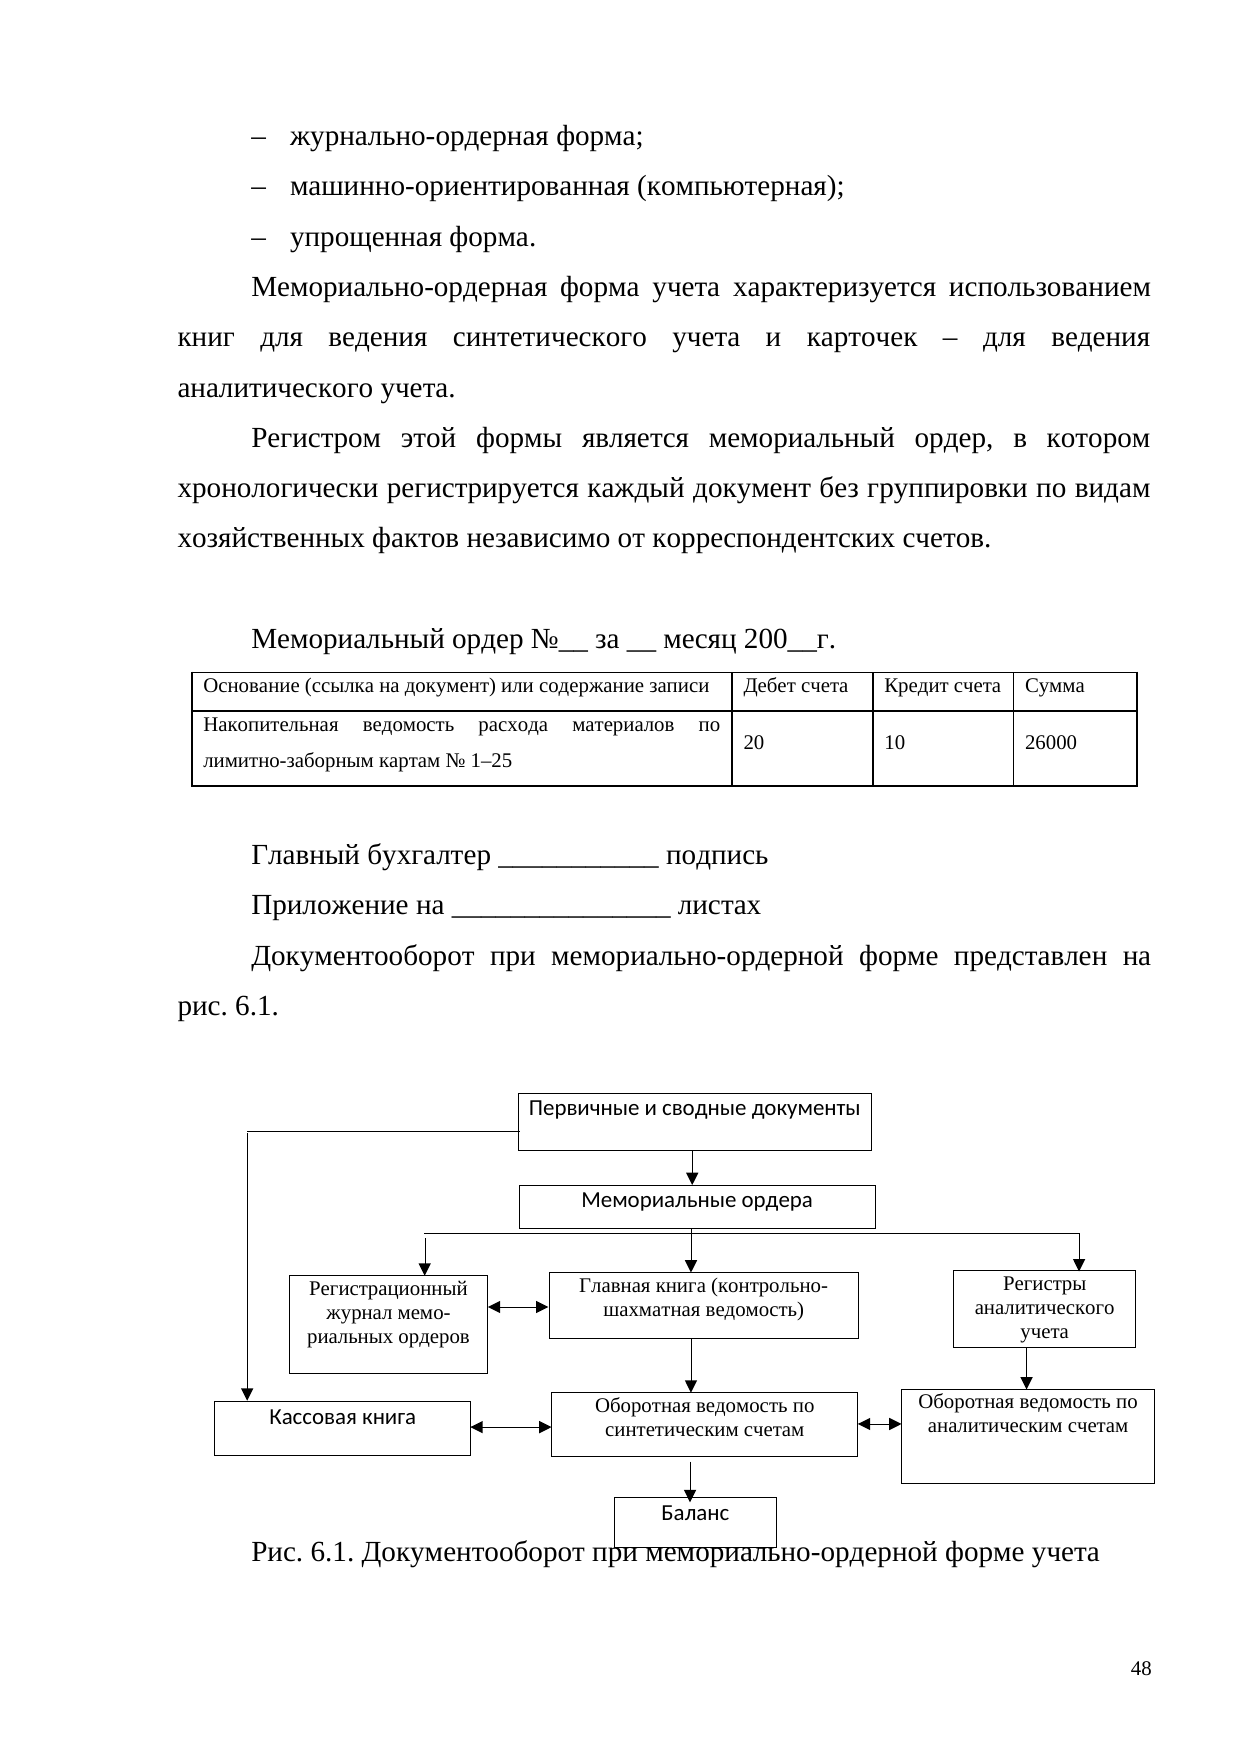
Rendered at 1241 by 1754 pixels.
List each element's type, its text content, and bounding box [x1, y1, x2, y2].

table_cell 20 [733, 712, 872, 785]
text Приложение на _______________ листах [177, 887, 1152, 921]
text Рис. 6.1. Документооборот при мемориально-ордерной форме учета [177, 1534, 1152, 1568]
table_cell 10 [874, 712, 1013, 785]
text Регистром этой формы является мемориальный ордер, в котором хронологически регистрируется каждый документ без группировки по видам хозяйственных фактов независимо от корреспондентских счетов. [177, 420, 1152, 554]
text Главный бухгалтер ___________ подпись [177, 837, 1152, 871]
list упрощенная форма. [177, 219, 1152, 252]
table_header Кредит счета [874, 673, 1013, 710]
table_header Основание (ссылка на документ) или содержание записи [193, 673, 731, 710]
text Документооборот при мемориально-ордерной форме представлен на рис. 6.1. [177, 938, 1152, 1021]
table_cell 26000 [1014, 712, 1136, 785]
table_cell Накопительная ведомость расхода материалов по лимитно-заборным картам № 1–25 [193, 712, 731, 785]
table_header Сумма [1014, 673, 1136, 710]
list машинно-ориентированная (компьютерная); [177, 168, 1152, 202]
table_header Дебет счета [733, 673, 872, 710]
text Мемориальный ордер №__ за __ месяц 200__г. [177, 621, 1152, 655]
text Мемориально-ордерная форма учета характеризуется использованием книг для ведения синтетического учета и карточек – для ведения аналитического учета. [177, 269, 1152, 403]
list журнально-ордерная форма; [177, 118, 1152, 152]
